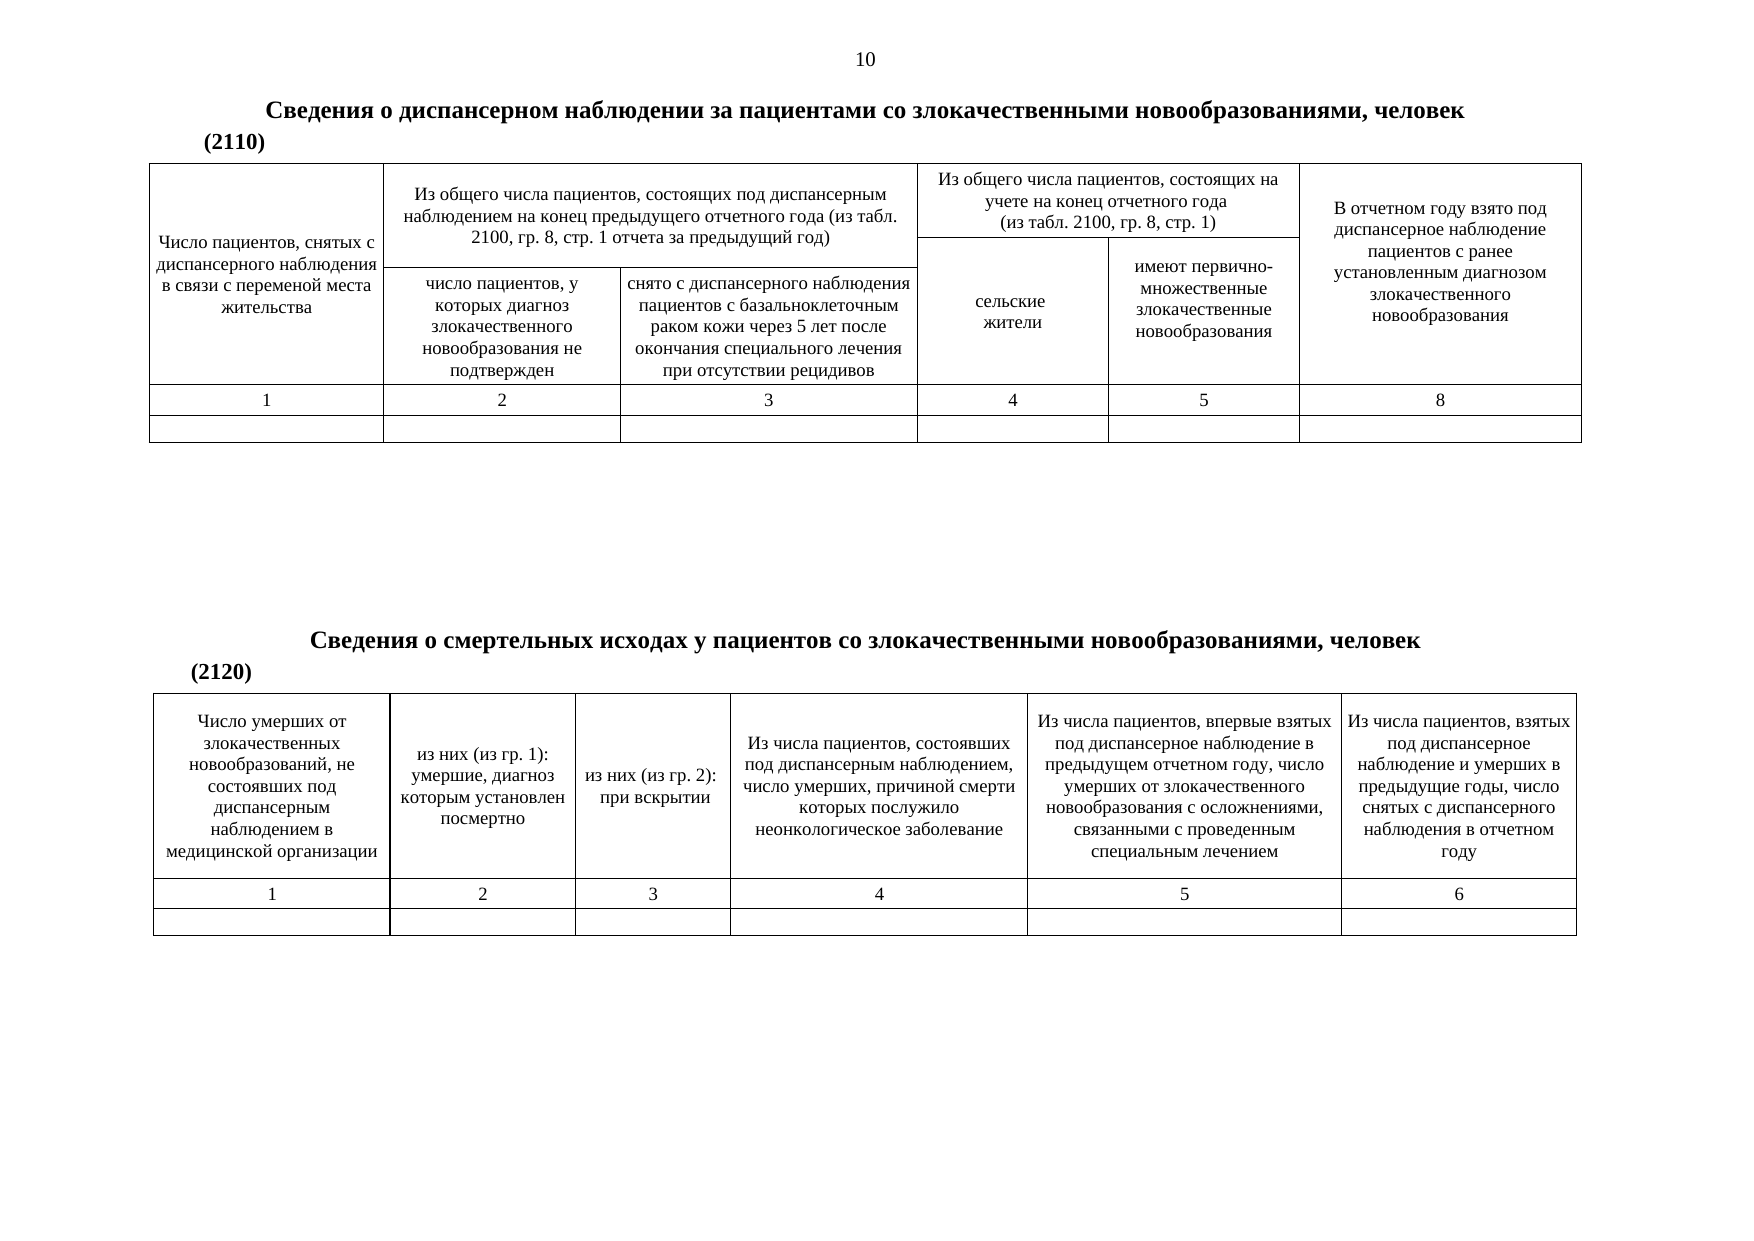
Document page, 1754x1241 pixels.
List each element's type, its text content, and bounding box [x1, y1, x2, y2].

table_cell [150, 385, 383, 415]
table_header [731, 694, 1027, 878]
text Сведения о смертельных исходах у пациентов со злокачественными новообразованиями, человек [59, 625, 1671, 654]
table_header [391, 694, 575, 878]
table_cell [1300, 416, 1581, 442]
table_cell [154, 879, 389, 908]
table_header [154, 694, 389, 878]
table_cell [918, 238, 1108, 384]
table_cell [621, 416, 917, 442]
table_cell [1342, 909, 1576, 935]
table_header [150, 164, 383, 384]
text Сведения о диспансерном наблюдении за пациентами со злокачественными новообразованиями, человек [59, 95, 1671, 124]
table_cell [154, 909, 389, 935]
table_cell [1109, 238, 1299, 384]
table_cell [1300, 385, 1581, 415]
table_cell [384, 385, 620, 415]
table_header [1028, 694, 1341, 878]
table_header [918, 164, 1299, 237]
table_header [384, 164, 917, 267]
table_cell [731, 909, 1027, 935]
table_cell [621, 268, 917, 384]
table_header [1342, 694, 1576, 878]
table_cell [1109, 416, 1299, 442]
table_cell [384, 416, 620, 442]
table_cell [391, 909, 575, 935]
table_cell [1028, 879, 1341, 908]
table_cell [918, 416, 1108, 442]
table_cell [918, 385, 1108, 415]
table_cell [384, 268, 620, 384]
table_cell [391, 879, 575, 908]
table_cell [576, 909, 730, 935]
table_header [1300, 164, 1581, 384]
text (2120) [59, 658, 1671, 684]
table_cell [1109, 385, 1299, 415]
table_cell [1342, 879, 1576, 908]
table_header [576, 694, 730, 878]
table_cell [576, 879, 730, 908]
text (2110) [59, 128, 1671, 155]
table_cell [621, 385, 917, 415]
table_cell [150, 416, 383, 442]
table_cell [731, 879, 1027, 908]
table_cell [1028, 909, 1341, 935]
